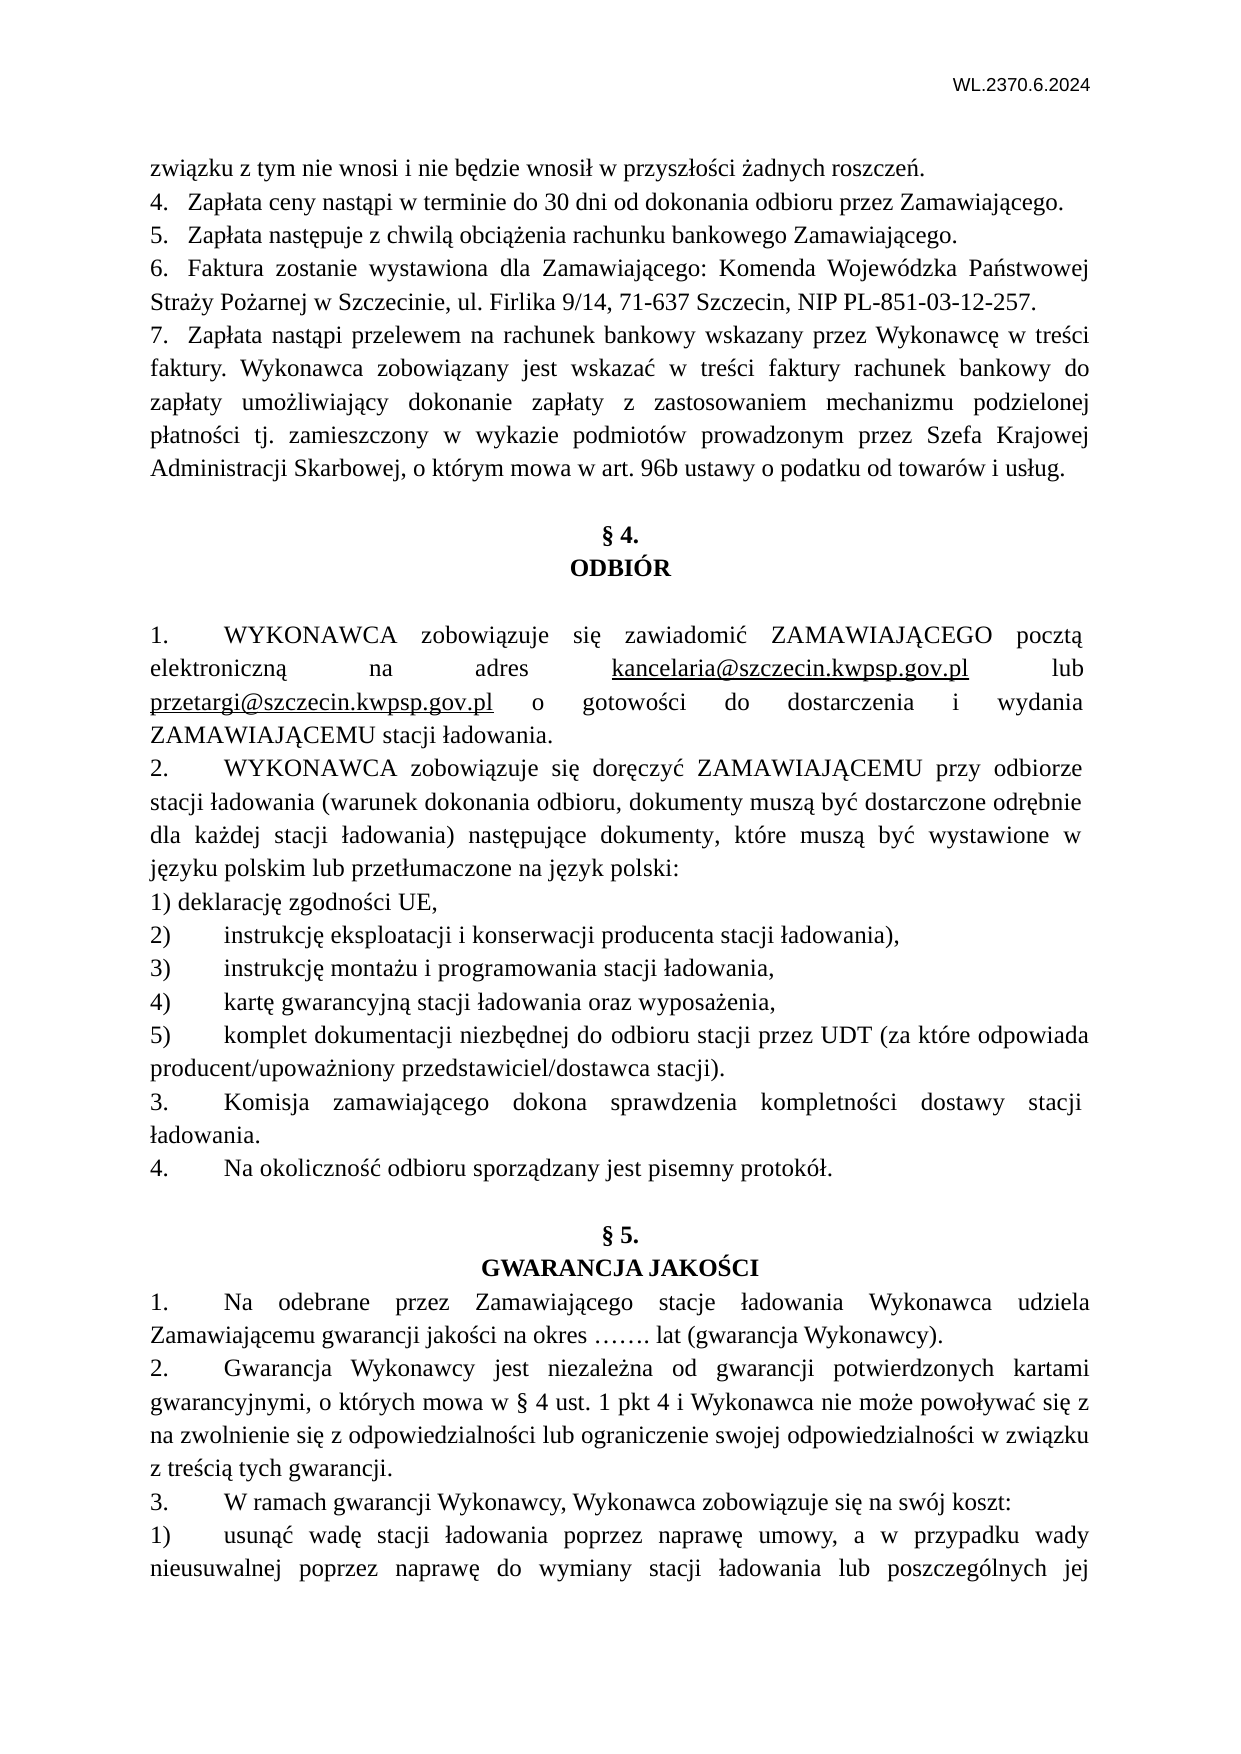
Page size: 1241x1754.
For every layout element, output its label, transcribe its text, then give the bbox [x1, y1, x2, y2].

list WYKONAWCA zobowiązuje się doręczyć ZAMAWIAJĄCEMU przy odbiorze stacji ładowania (warunek dokonania odbioru, dokumenty muszą być dostarczone odrębnie dla każdej stacji ładowania) następujące dokumenty, które muszą być wystawione w języku polskim lub przetłumaczone na język polski: [150, 750, 1084, 787]
list kartę gwarancyjną stacji ładowania oraz wyposażenia, [150, 983, 1090, 1017]
list Gwarancja Wykonawcy jest niezależna od gwarancji potwierdzonych kartami gwarancyjnymi, o których mowa w § 4 ust. 1 pkt 4 i Wykonawca nie może powoływać się z na zwolnienie się z odpowiedzialności lub ograniczenie swojej odpowiedzialności w związku z treścią tych gwarancji. [150, 1350, 1090, 1483]
list Zapłata następuje z chwilą obciążenia rachunku bankowego Zamawiającego. [150, 217, 1090, 250]
text ODBIÓR [150, 550, 1090, 583]
text GWARANCJA JAKOŚCI [150, 1250, 1090, 1283]
list komplet dokumentacji niezbędnej do odbioru stacji przez UDT (za które odpowiada producent/upoważniony przedstawiciel/dostawca stacji). [150, 1017, 1090, 1083]
list Zapłata ceny nastąpi w terminie do 30 dni od dokonania odbioru przez Zamawiającego. [150, 183, 1090, 217]
list WYKONAWCA zobowiązuje się zawiadomić ZAMAWIAJĄCEGO pocztą elektroniczną na adres kancelaria@szczecin.kwpsp.gov.pl lub przetargi@szczecin.kwpsp.gov.pl o gotowości do dostarczenia i wydania ZAMAWIAJĄCEMU stacji ładowania. [150, 715, 1084, 750]
list instrukcję eksploatacji i konserwacji producenta stacji ładowania), [150, 917, 1090, 950]
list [150, 150, 1090, 183]
list instrukcję montażu i programowania stacji ładowania, [150, 950, 1090, 983]
list Faktura zostanie wystawiona dla Zamawiającego: Komenda Wojewódzka Państwowej Straży Pożarnej w Szczecinie, ul. Firlika 9/14, 71-637 Szczecin, NIP PL-851-03-12-257. [150, 250, 1090, 317]
list Na okoliczność odbioru sporządzany jest pisemny protokół. [150, 1150, 1084, 1183]
list Zapłata nastąpi przelewem na rachunek bankowy wskazany przez Wykonawcę w treści faktury. Wykonawca zobowiązany jest wskazać w treści faktury rachunek bankowy do zapłaty umożliwiający dokonanie zapłaty z zastosowaniem mechanizmu podzielonej płatności tj. zamieszczony w wykazie podmiotów prowadzonym przez Szefa Krajowej Administracji Skarbowej, o którym mowa w art. 96b ustawy o podatku od towarów i usług. [150, 317, 1090, 483]
list WYKONAWCA zobowiązuje się doręczyć ZAMAWIAJĄCEMU przy odbiorze stacji ładowania (warunek dokonania odbioru, dokumenty muszą być dostarczone odrębnie dla każdej stacji ładowania) następujące dokumenty, które muszą być wystawione w języku polskim lub przetłumaczone na język polski: [150, 849, 1084, 883]
text § 5. [150, 1217, 1090, 1250]
list W ramach gwarancji Wykonawcy, Wykonawca zobowiązuje się na swój koszt: [150, 1483, 1090, 1517]
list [150, 1517, 1090, 1583]
list WYKONAWCA zobowiązuje się zawiadomić ZAMAWIAJĄCEGO pocztą elektroniczną na adres kancelaria@szczecin.kwpsp.gov.pl lub przetargi@szczecin.kwpsp.gov.pl o gotowości do dostarczenia i wydania ZAMAWIAJĄCEMU stacji ładowania. [150, 617, 1084, 653]
list Na odebrane przez Zamawiającego stacje ładowania Wykonawca udziela Zamawiającemu gwarancji jakości na okres ……. lat (gwarancja Wykonawcy). [150, 1283, 1090, 1350]
list Komisja zamawiającego dokona sprawdzenia kompletności dostawy stacji ładowania. [150, 1083, 1084, 1150]
text § 4. [150, 517, 1090, 550]
text 1) deklarację zgodności UE, [150, 883, 1090, 917]
